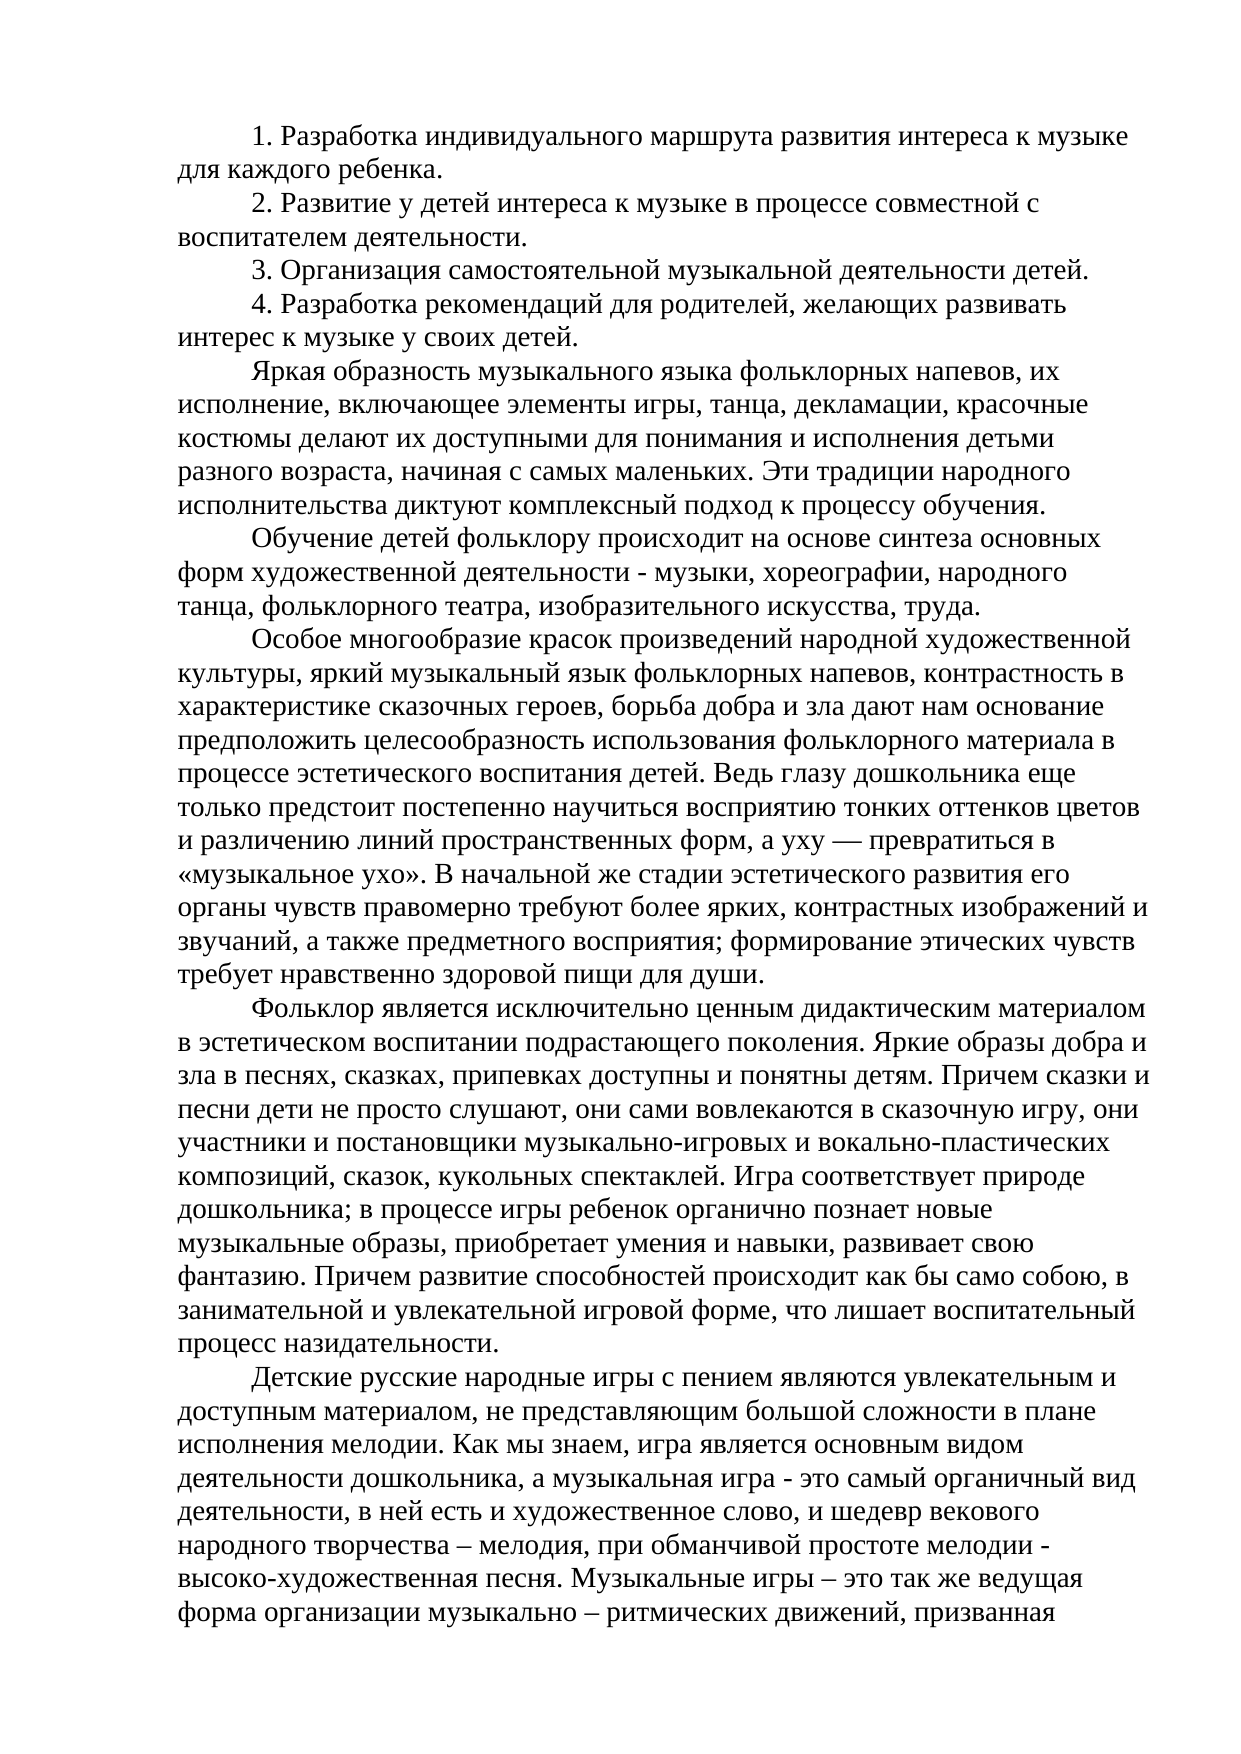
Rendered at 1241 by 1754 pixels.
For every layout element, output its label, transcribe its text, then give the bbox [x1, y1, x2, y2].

text 2. Развитие у детей интереса к музыке в процессе совместной с воспитателем деятельности. [177, 185, 1152, 252]
text 4. Разработка рекомендаций для родителей, желающих развивать интерес к музыке у своих детей. [177, 286, 1152, 353]
text Особое многообразие красок произведений народной художественной культуры, яркий музыкальный язык фольклорных напевов, контрастность в характеристике сказочных героев, борьба добра и зла дают нам основание предположить целесообразность использования фольклорного материала в процессе эстетического воспитания детей. Ведь глазу дошкольника еще только предстоит постепенно научиться восприятию тонких оттенков цветов и различению линий пространственных форм, а уху — превратиться в «музыкальное ухо». В начальной же стадии эстетического развития его органы чувств правомерно требуют более ярких, контрастных изображений и звучаний, а также предметного восприятия; формирование этических чувств требует нравственно здоровой пищи для души. [177, 621, 1152, 990]
text Обучение детей фольклору происходит на основе синтеза основных форм художественной деятельности - музыки, хореографии, народного танца, фольклорного театра, изобразительного искусства, труда. [177, 521, 1152, 621]
text 1. Разработка индивидуального маршрута развития интереса к музыке для каждого ребенка. [177, 118, 1152, 185]
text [177, 1359, 1152, 1627]
text 3. Организация самостоятельной музыкальной деятельности детей. [177, 252, 1152, 286]
text Яркая образность музыкального языка фольклорных напевов, их исполнение, включающее элементы игры, танца, декламации, красочные костюмы делают их доступными для понимания и исполнения детьми разного возраста, начиная с самых маленьких. Эти традиции народного исполнительства диктуют комплексный подход к процессу обучения. [177, 353, 1152, 521]
text Фольклор является исключительно ценным дидактическим материалом в эстетическом воспитании подрастающего поколения. Яркие образы добра и зла в песнях, сказках, припевках доступны и понятны детям. Причем сказки и песни дети не просто слушают, они сами вовлекаются в сказочную игру, они участники и постановщики музыкально-игровых и вокально-пластических композиций, сказок, кукольных спектаклей. Игра соответствует природе дошкольника; в процессе игры ребенок органично познает новые музыкальные образы, приобретает умения и навыки, развивает свою фантазию. Причем развитие способностей происходит как бы само собою, в занимательной и увлекательной игровой форме, что лишает воспитательный процесс назидательности. [177, 990, 1152, 1359]
